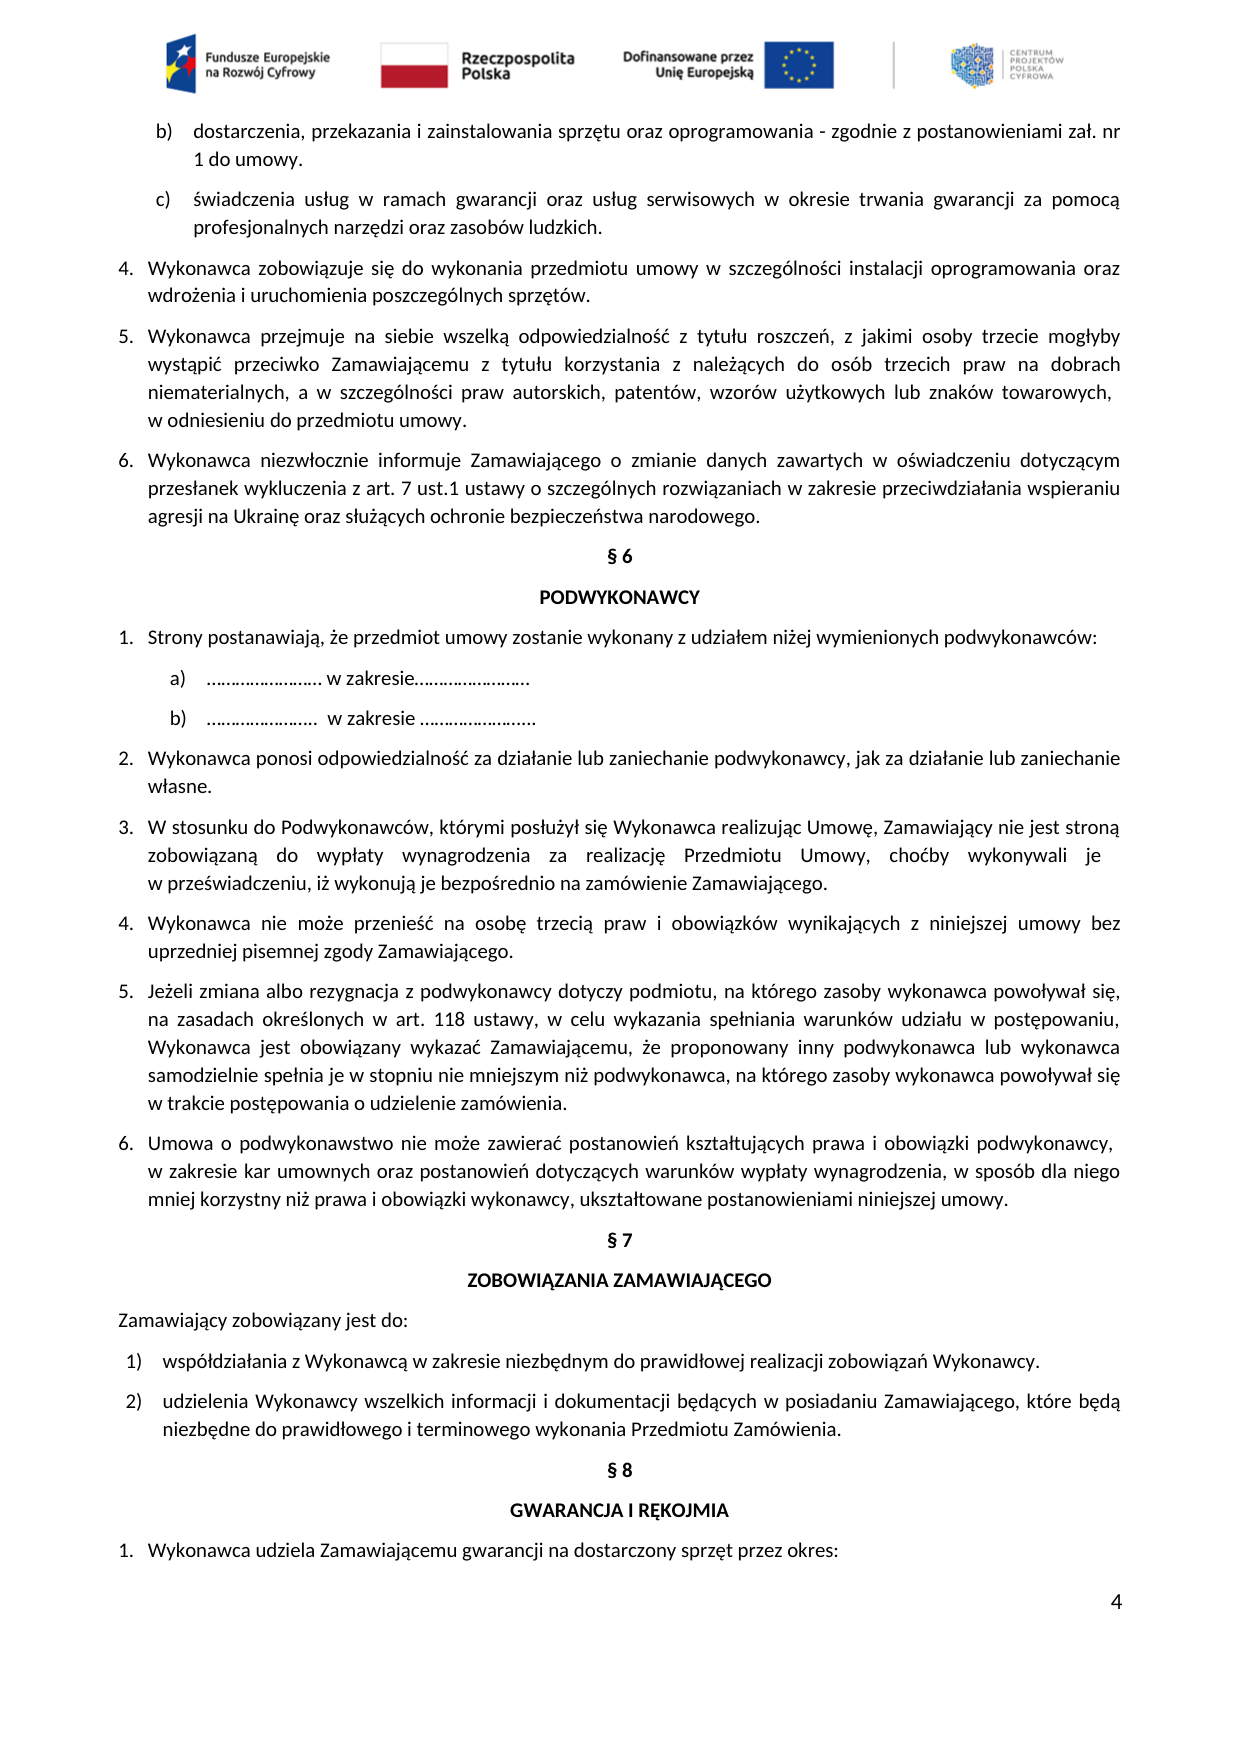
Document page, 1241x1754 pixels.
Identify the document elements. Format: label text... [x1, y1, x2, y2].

subtitle § 7 [118, 1227, 1121, 1252]
list Wykonawca niezwłocznie informuje Zamawiającego o zmianie danych zawartych w oświadczeniu dotyczącym przesłanek wykluczenia z art. 7 ust.1 ustawy o szczególnych rozwiązaniach w zakresie przeciwdziałania wspieraniu agresji na Ukrainę oraz służących ochronie bezpieczeństwa narodowego. [118, 447, 1122, 528]
subtitle PODWYKONAWCY [118, 584, 1121, 609]
list Jeżeli zmiana albo rezygnacja z podwykonawcy dotyczy podmiotu, na którego zasoby wykonawca powoływał się, na zasadach określonych w art. 118 ustawy, w celu wykazania spełniania warunków udziału w postępowaniu, Wykonawca jest obowiązany wykazać Zamawiającemu, że proponowany inny podwykonawca lub wykonawca samodzielnie spełnia je w stopniu nie mniejszym niż podwykonawca, na którego zasoby wykonawca powoływał się w trakcie postępowania o udzielenie zamówienia. [118, 978, 1122, 1116]
list Wykonawca udziela Zamawiającemu gwarancji na dostarczony sprzęt przez okres: [118, 1538, 1122, 1563]
list …………………… w zakresie…………………… [169, 665, 1122, 690]
list dostarczenia, przekazania i zainstalowania sprzętu oraz oprogramowania - zgodnie z postanowieniami zał. nr 1 do umowy. [156, 118, 1122, 171]
list Wykonawca zobowiązuje się do wykonania przedmiotu umowy w szczególności instalacji oprogramowania oraz wdrożenia i uruchomienia poszczególnych sprzętów. [118, 255, 1122, 308]
list Strony postanawiają, że przedmiot umowy zostanie wykonany z udziałem niżej wymienionych podwykonawców: [118, 624, 1122, 650]
picture [147, 14, 1093, 113]
list współdziałania z Wykonawcą w zakresie niezbędnym do prawidłowej realizacji zobowiązań Wykonawcy. [125, 1348, 1122, 1373]
subtitle GWARANCJA I RĘKOJMIA [118, 1497, 1121, 1523]
text Zamawiający zobowiązany jest do: [118, 1308, 1122, 1333]
list W stosunku do Podwykonawców, którymi posłużył się Wykonawca realizując Umowę, Zamawiający nie jest stroną zobowiązaną do wypłaty wynagrodzenia za realizację Przedmiotu Umowy, choćby wykonywali je w przeświadczeniu, iż wykonują je bezpośrednio na zamówienie Zamawiającego. [118, 814, 1122, 895]
list ………………….. w zakresie …………………... [169, 705, 1122, 731]
list Wykonawca ponosi odpowiedzialność za działanie lub zaniechanie podwykonawcy, jak za działanie lub zaniechanie własne. [118, 746, 1122, 799]
list Wykonawca nie może przenieść na osobę trzecią praw i obowiązków wynikających z niniejszej umowy bez uprzedniej pisemnej zgody Zamawiającego. [118, 910, 1122, 963]
list udzielenia Wykonawcy wszelkich informacji i dokumentacji będących w posiadaniu Zamawiającego, które będą niezbędne do prawidłowego i terminowego wykonania Przedmiotu Zamówienia. [125, 1388, 1122, 1442]
subtitle ZOBOWIĄZANIA ZAMAWIAJĄCEGO [118, 1267, 1121, 1293]
list Wykonawca przejmuje na siebie wszelką odpowiedzialność z tytułu roszczeń, z jakimi osoby trzecie mogłyby wystąpić przeciwko Zamawiającemu z tytułu korzystania z należących do osób trzecich praw na dobrach niematerialnych, a w szczególności praw autorskich, patentów, wzorów użytkowych lub znaków towarowych, w odniesieniu do przedmiotu umowy. [118, 323, 1122, 432]
list świadczenia usług w ramach gwarancji oraz usług serwisowych w okresie trwania gwarancji za pomocą profesjonalnych narzędzi oraz zasobów ludzkich. [156, 186, 1122, 240]
subtitle § 8 [118, 1457, 1121, 1482]
list Umowa o podwykonawstwo nie może zawierać postanowień kształtujących prawa i obowiązki podwykonawcy, w zakresie kar umownych oraz postanowień dotyczących warunków wypłaty wynagrodzenia, w sposób dla niego mniej korzystny niż prawa i obowiązki wykonawcy, ukształtowane postanowieniami niniejszej umowy. [118, 1131, 1122, 1212]
subtitle § 6 [118, 543, 1121, 569]
